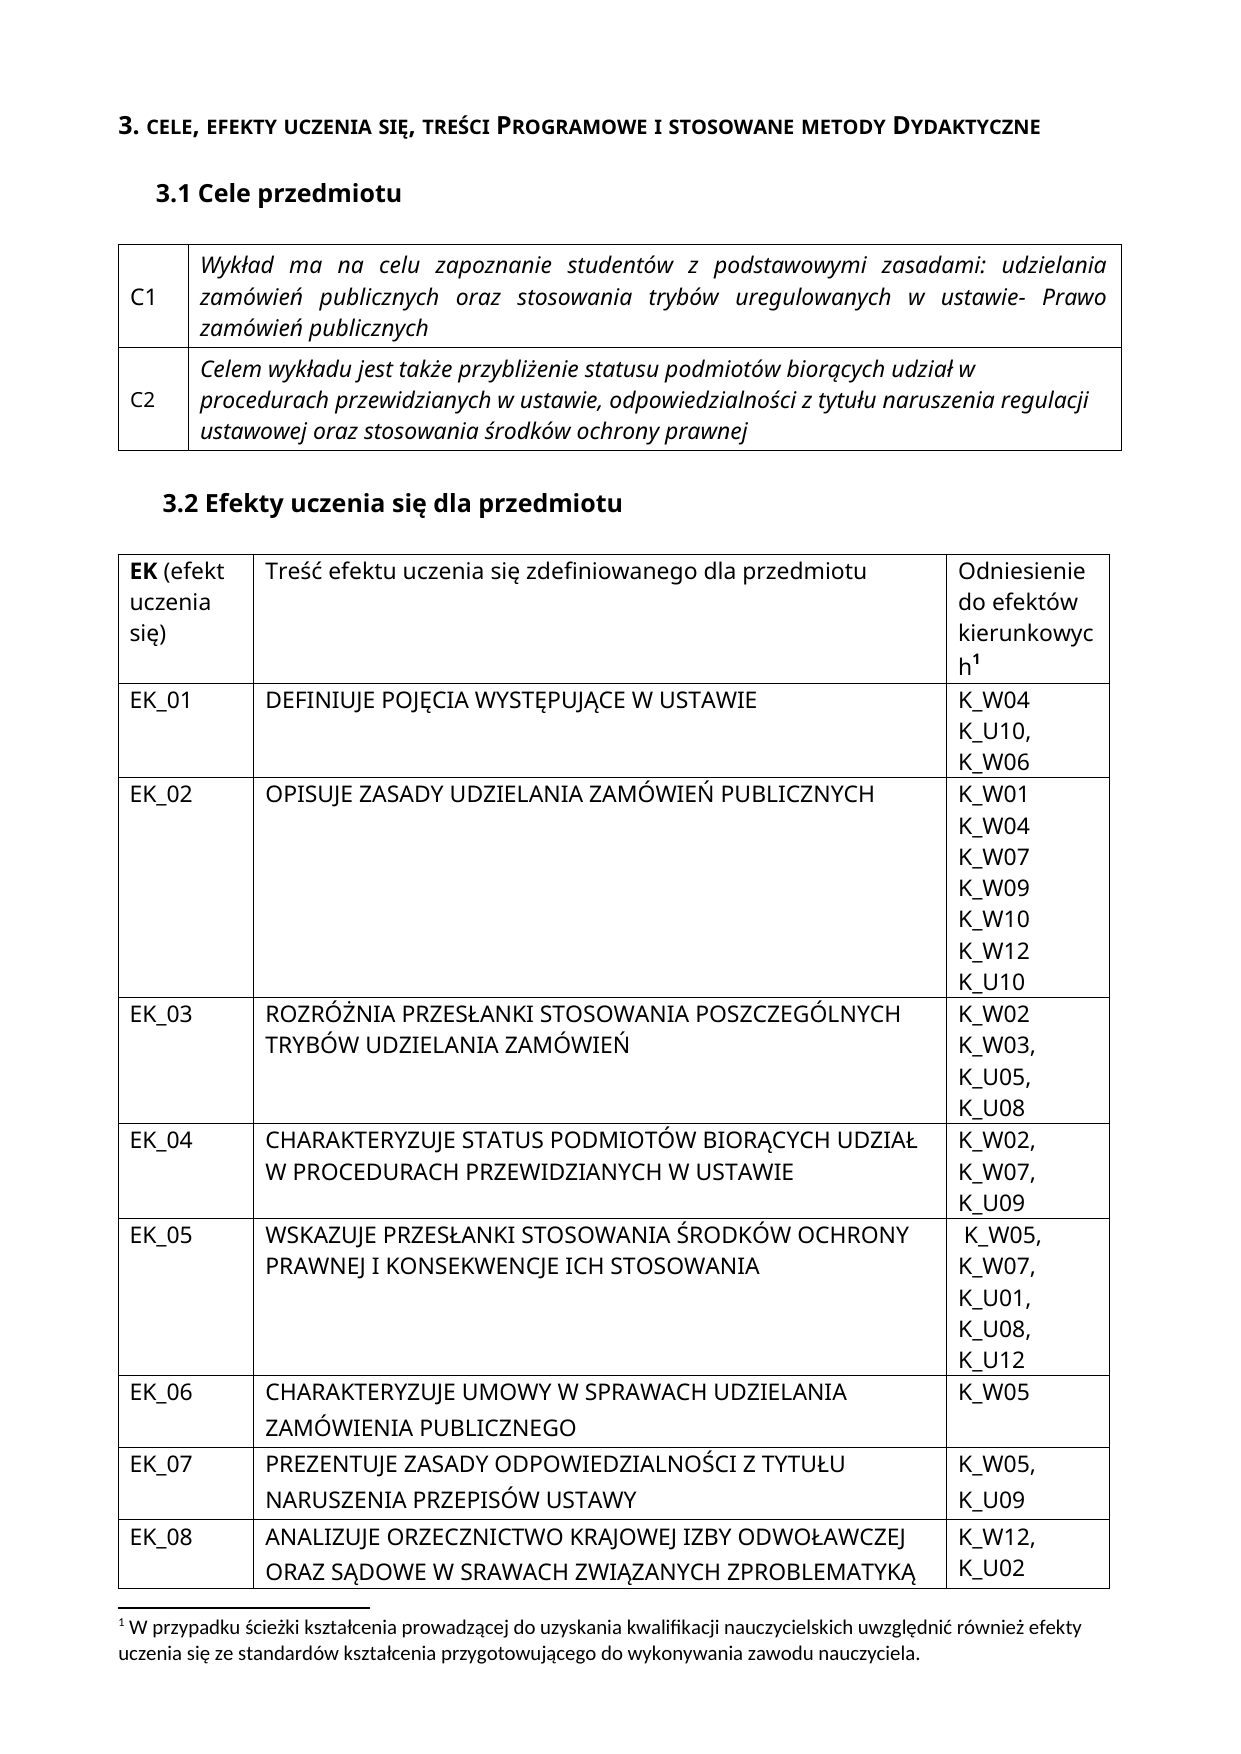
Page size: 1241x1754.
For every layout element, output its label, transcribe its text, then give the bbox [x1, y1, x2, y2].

text 3.2 Efekty uczenia się dla przedmiotu [162, 486, 1122, 519]
table_cell EK_06 [119, 1376, 253, 1447]
table_cell K_W05, K_W07, K_U01, K_U08, K_U12 [947, 1219, 1109, 1375]
table_header Odniesienie do efektów kierunkowych [947, 555, 1109, 682]
table_cell C2 [119, 348, 188, 450]
table_cell EK_07 [119, 1448, 253, 1519]
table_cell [254, 1520, 946, 1588]
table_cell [947, 1520, 1109, 1588]
table_header Wykład ma na celu zapoznanie studentów z podstawowymi zasadami: udzielania zamówień publicznych oraz stosowania trybów uregulowanych w ustawie- Prawo zamówień publicznych [189, 245, 1121, 347]
table_cell K_W02 K_W03, K_U05, K_U08 [947, 998, 1109, 1123]
table_cell K_W02, K_W07, K_U09 [947, 1124, 1109, 1218]
table_cell CHARAKTERYZUJE UMOWY W SPRAWACH UDZIELANIA ZAMÓWIENIA PUBLICZNEGO [254, 1376, 946, 1447]
table_cell K_W05, K_U09 [947, 1448, 1109, 1519]
table_header EK (efekt uczenia się) [119, 555, 253, 682]
table_cell K_W01 K_W04 K_W07 K_W09 K_W10 K_W12 K_U10 [947, 778, 1109, 997]
table_cell EK_01 [119, 684, 253, 777]
table_cell Celem wykładu jest także przybliżenie statusu podmiotów biorących udział w procedurach przewidzianych w ustawie, odpowiedzialności z tytułu naruszenia regulacji ustawowej oraz stosowania środków ochrony prawnej [189, 348, 1121, 450]
table_header C1 [119, 245, 188, 347]
table_cell EK_02 [119, 778, 253, 997]
table_cell EK_05 [119, 1219, 253, 1375]
table_cell OPISUJE ZASADY UDZIELANIA ZAMÓWIEŃ PUBLICZNYCH [254, 778, 946, 997]
table_cell K_W05 [947, 1376, 1109, 1447]
table_header Treść efektu uczenia się zdefiniowanego dla przedmiotu [254, 555, 946, 682]
table_cell CHARAKTERYZUJE STATUS PODMIOTÓW BIORĄCYCH UDZIAŁ W PROCEDURACH PRZEWIDZIANYCH W USTAWIE [254, 1124, 946, 1218]
table_cell PREZENTUJE ZASADY ODPOWIEDZIALNOŚCI Z TYTUŁU NARUSZENIA PRZEPISÓW USTAWY [254, 1448, 946, 1519]
table_cell EK_04 [119, 1124, 253, 1218]
text 3. cele, efekty uczenia się, treści Programowe i stosowane metody Dydaktyczne [118, 108, 1122, 142]
table_cell WSKAZUJE PRZESŁANKI STOSOWANIA ŚRODKÓW OCHRONY PRAWNEJ I KONSEKWENCJE ICH STOSOWANIA [254, 1219, 946, 1375]
table_cell EK_03 [119, 998, 253, 1123]
table_cell ROZRÓŻNIA PRZESŁANKI STOSOWANIA POSZCZEGÓLNYCH TRYBÓW UDZIELANIA ZAMÓWIEŃ [254, 998, 946, 1123]
table_cell DEFINIUJE POJĘCIA WYSTĘPUJĄCE W USTAWIE [254, 684, 946, 777]
text 3.1 Cele przedmiotu [156, 176, 1122, 210]
table_cell EK_08 [119, 1520, 253, 1588]
